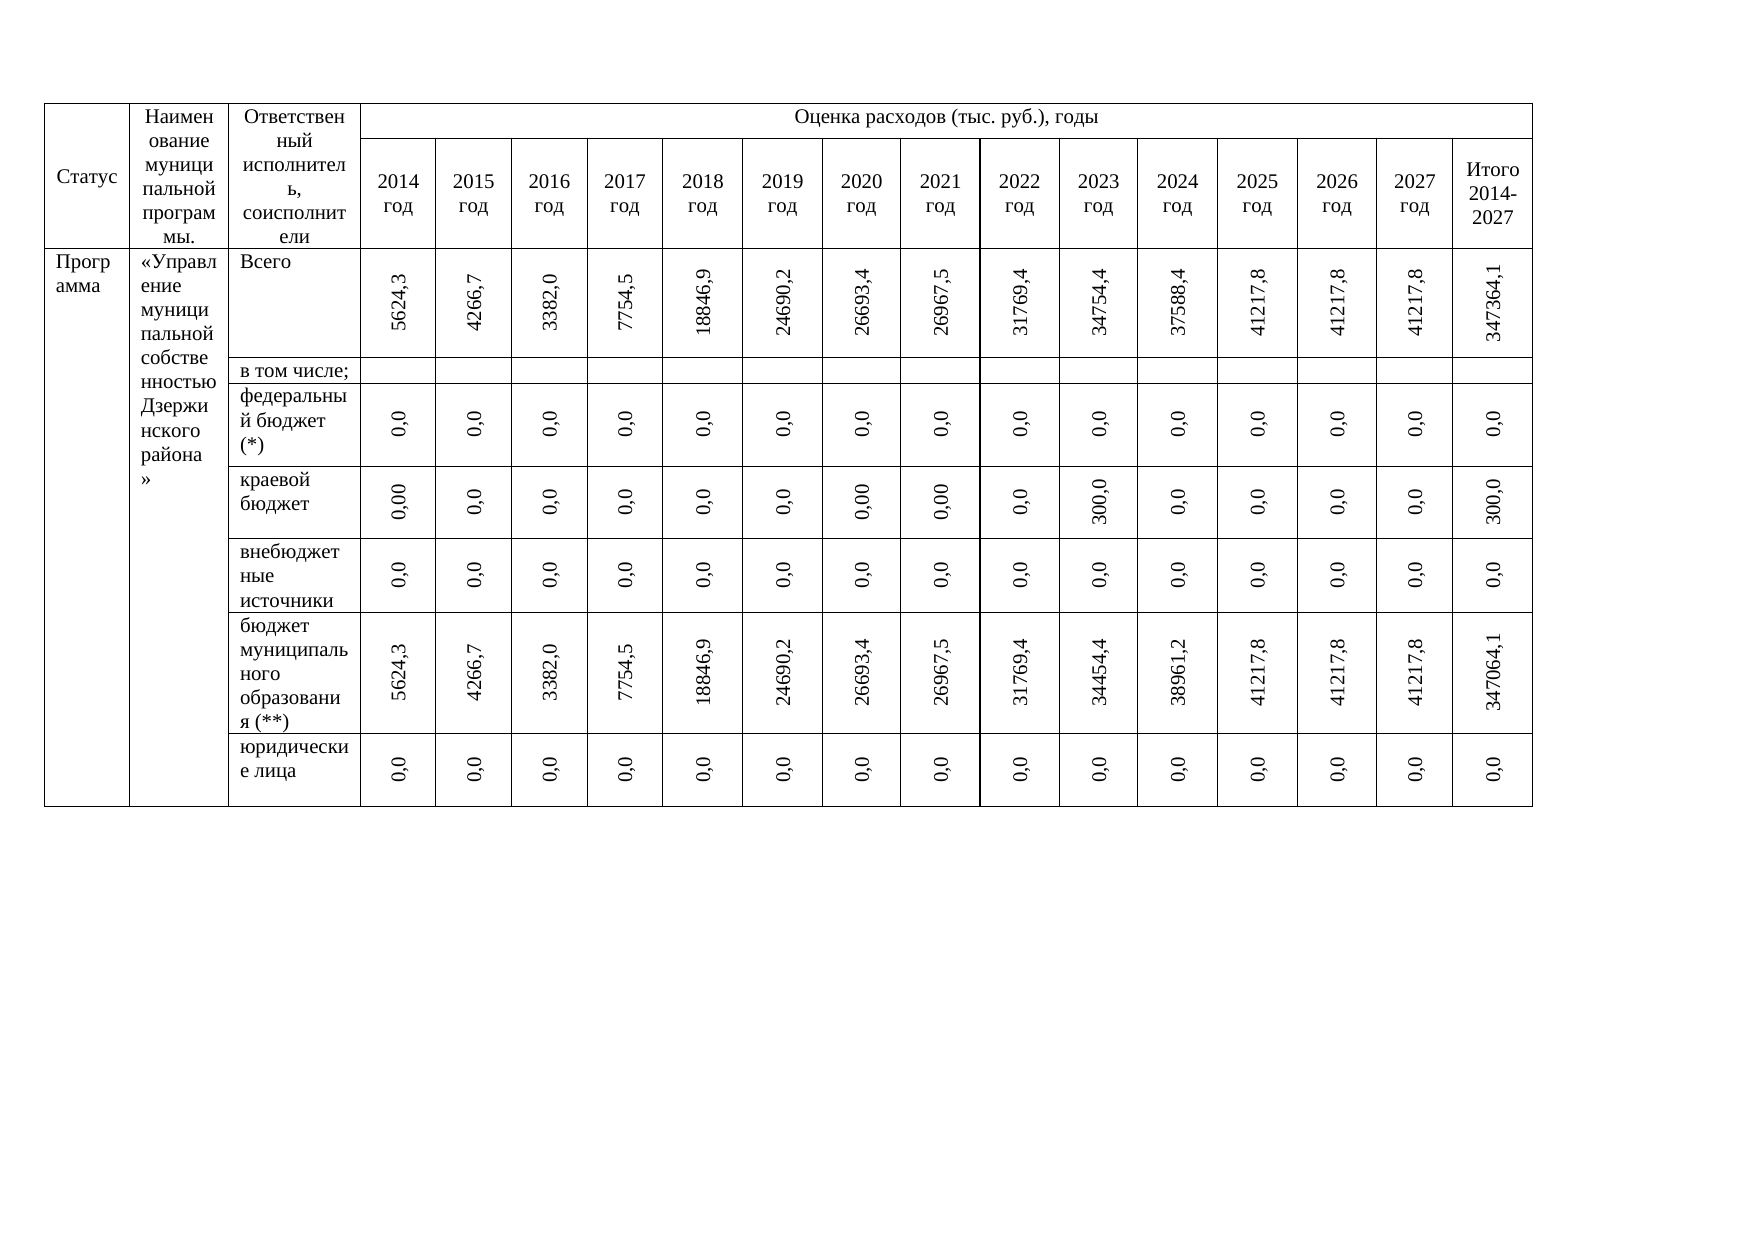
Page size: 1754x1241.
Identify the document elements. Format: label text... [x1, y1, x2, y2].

table_cell [743, 358, 822, 382]
table_cell краевой бюджет [229, 467, 360, 538]
table_cell [1218, 358, 1297, 382]
table_cell 2027 год [1377, 139, 1452, 248]
table_cell внебюджетные источники [229, 539, 360, 612]
table_cell 2016 год [512, 139, 587, 248]
table_cell 0,0 [512, 539, 587, 612]
table_cell 0,0 [1138, 467, 1217, 538]
table_cell 0,0 [1453, 384, 1532, 466]
table_cell 300,0 [1060, 467, 1137, 538]
table_cell 0,0 [1218, 539, 1297, 612]
table_cell 0,0 [588, 467, 662, 538]
table_cell 41217,8 [1298, 613, 1376, 733]
table_cell 0,0 [743, 734, 822, 806]
table_cell 0,0 [1377, 539, 1452, 612]
table_cell Итого 2014-2027 [1453, 139, 1532, 248]
table_cell 0,0 [981, 539, 1059, 612]
table_cell в том числе; [229, 358, 360, 382]
table_header Статус [45, 104, 129, 248]
table_cell 0,0 [981, 384, 1059, 466]
table_cell 2015 год [436, 139, 511, 248]
table_cell 0,00 [361, 467, 435, 538]
table_cell 0,0 [1060, 384, 1137, 466]
table_cell бюджет муниципального образования (**) [229, 613, 360, 733]
table_cell 0,0 [512, 384, 587, 466]
table_cell 0,0 [743, 467, 822, 538]
table_cell 5624,3 [361, 613, 435, 733]
table_header Ответственный исполнитель, соисполнители [229, 104, 360, 248]
table_cell 0,00 [901, 467, 979, 538]
table_cell Всего [229, 249, 360, 357]
table_cell 0,0 [1060, 734, 1137, 806]
table_cell 0,00 [823, 467, 900, 538]
table_cell 41217,8 [1377, 613, 1452, 733]
table_cell 0,0 [1060, 539, 1137, 612]
table_cell 26967,5 [901, 249, 979, 357]
table_cell 0,0 [1298, 384, 1376, 466]
table_cell 24690,2 [743, 613, 822, 733]
table_cell 0,0 [1218, 734, 1297, 806]
table_cell [588, 358, 662, 382]
table_cell [512, 358, 587, 382]
table_cell 0,0 [361, 384, 435, 466]
table_cell 2024 год [1138, 139, 1217, 248]
table_cell [981, 358, 1059, 382]
table_cell 347064,1 [1453, 613, 1532, 733]
table_cell 0,0 [436, 384, 511, 466]
table_cell 2014 год [361, 139, 435, 248]
table_cell 0,0 [1138, 384, 1217, 466]
table_cell 0,0 [823, 539, 900, 612]
table_cell 2017 год [588, 139, 662, 248]
table_cell 0,0 [436, 539, 511, 612]
table_cell 31769,4 [981, 613, 1059, 733]
table_cell 0,0 [1453, 539, 1532, 612]
table_cell «Управление муниципальной собственностью Дзержинского района » [130, 249, 228, 806]
table_cell 3382,0 [512, 613, 587, 733]
table_cell 3382,0 [512, 249, 587, 357]
table_cell 0,0 [361, 539, 435, 612]
table_cell Программа [45, 249, 129, 806]
table_cell 41217,8 [1218, 613, 1297, 733]
table_cell 2025 год [1218, 139, 1297, 248]
table_cell 0,0 [436, 467, 511, 538]
table_cell 37588,4 [1138, 249, 1217, 357]
table_cell 18846,9 [663, 613, 742, 733]
table_cell 2019 год [743, 139, 822, 248]
table_cell 34454,4 [1060, 613, 1137, 733]
table_cell 26967,5 [901, 613, 979, 733]
table_cell 0,0 [588, 734, 662, 806]
table_cell 300,0 [1453, 467, 1532, 538]
table_cell [901, 358, 979, 382]
table_cell 2021 год [901, 139, 979, 248]
table_cell 2020 год [823, 139, 900, 248]
table_cell 0,0 [1453, 734, 1532, 806]
table_cell [1138, 358, 1217, 382]
table_cell 0,0 [361, 734, 435, 806]
table_cell 26693,4 [823, 249, 900, 357]
table_cell 0,0 [743, 539, 822, 612]
table_cell 0,0 [1298, 539, 1376, 612]
table_cell 0,0 [1138, 539, 1217, 612]
table_cell 0,0 [663, 734, 742, 806]
table_cell 4266,7 [436, 613, 511, 733]
table_cell 0,0 [981, 734, 1059, 806]
table_cell [1298, 358, 1376, 382]
table_cell 34754,4 [1060, 249, 1137, 357]
table_cell 7754,5 [588, 249, 662, 357]
table_cell 0,0 [588, 539, 662, 612]
table_cell 0,0 [1377, 734, 1452, 806]
table_cell 24690,2 [743, 249, 822, 357]
table_cell 0,0 [1218, 467, 1297, 538]
table_cell 41217,8 [1298, 249, 1376, 357]
table_cell 347364,1 [1453, 249, 1532, 357]
table_cell 0,0 [663, 384, 742, 466]
table_cell 2022 год [981, 139, 1059, 248]
table_cell 41217,8 [1377, 249, 1452, 357]
table_cell 2018 год [663, 139, 742, 248]
table_cell 0,0 [512, 467, 587, 538]
table_cell 0,0 [663, 467, 742, 538]
table_cell 0,0 [743, 384, 822, 466]
table_cell 26693,4 [823, 613, 900, 733]
table_cell 2023 год [1060, 139, 1137, 248]
table_cell 0,0 [1218, 384, 1297, 466]
table_cell 4266,7 [436, 249, 511, 357]
table_cell 38961,2 [1138, 613, 1217, 733]
table_cell 31769,4 [981, 249, 1059, 357]
table_header Наименование муниципальной программы. [130, 104, 228, 248]
table_cell 0,0 [588, 384, 662, 466]
table_cell юридические лица [229, 734, 360, 806]
table_cell [361, 358, 435, 382]
table_cell 0,0 [901, 734, 979, 806]
table_header Оценка расходов (тыс. руб.), годы [361, 104, 1532, 137]
table_cell 0,0 [1138, 734, 1217, 806]
table_cell 0,0 [981, 467, 1059, 538]
table_cell 0,0 [1377, 384, 1452, 466]
table_cell 18846,9 [663, 249, 742, 357]
table_cell 0,0 [901, 539, 979, 612]
table_cell [663, 358, 742, 382]
table_cell 0,0 [1298, 734, 1376, 806]
table_cell 0,0 [823, 384, 900, 466]
table_cell 0,0 [512, 734, 587, 806]
table_cell 7754,5 [588, 613, 662, 733]
table_cell [436, 358, 511, 382]
table_cell 0,0 [436, 734, 511, 806]
table_cell [1377, 358, 1452, 382]
table_cell 0,0 [901, 384, 979, 466]
table_cell 5624,3 [361, 249, 435, 357]
table_cell [1060, 358, 1137, 382]
table_cell 0,0 [663, 539, 742, 612]
table_cell [1453, 358, 1532, 382]
table_cell 2026 год [1298, 139, 1376, 248]
table_cell 0,0 [1377, 467, 1452, 538]
table_cell [823, 358, 900, 382]
table_cell 0,0 [1298, 467, 1376, 538]
table_cell федеральный бюджет (*) [229, 384, 360, 466]
table_cell 41217,8 [1218, 249, 1297, 357]
table_cell 0,0 [823, 734, 900, 806]
